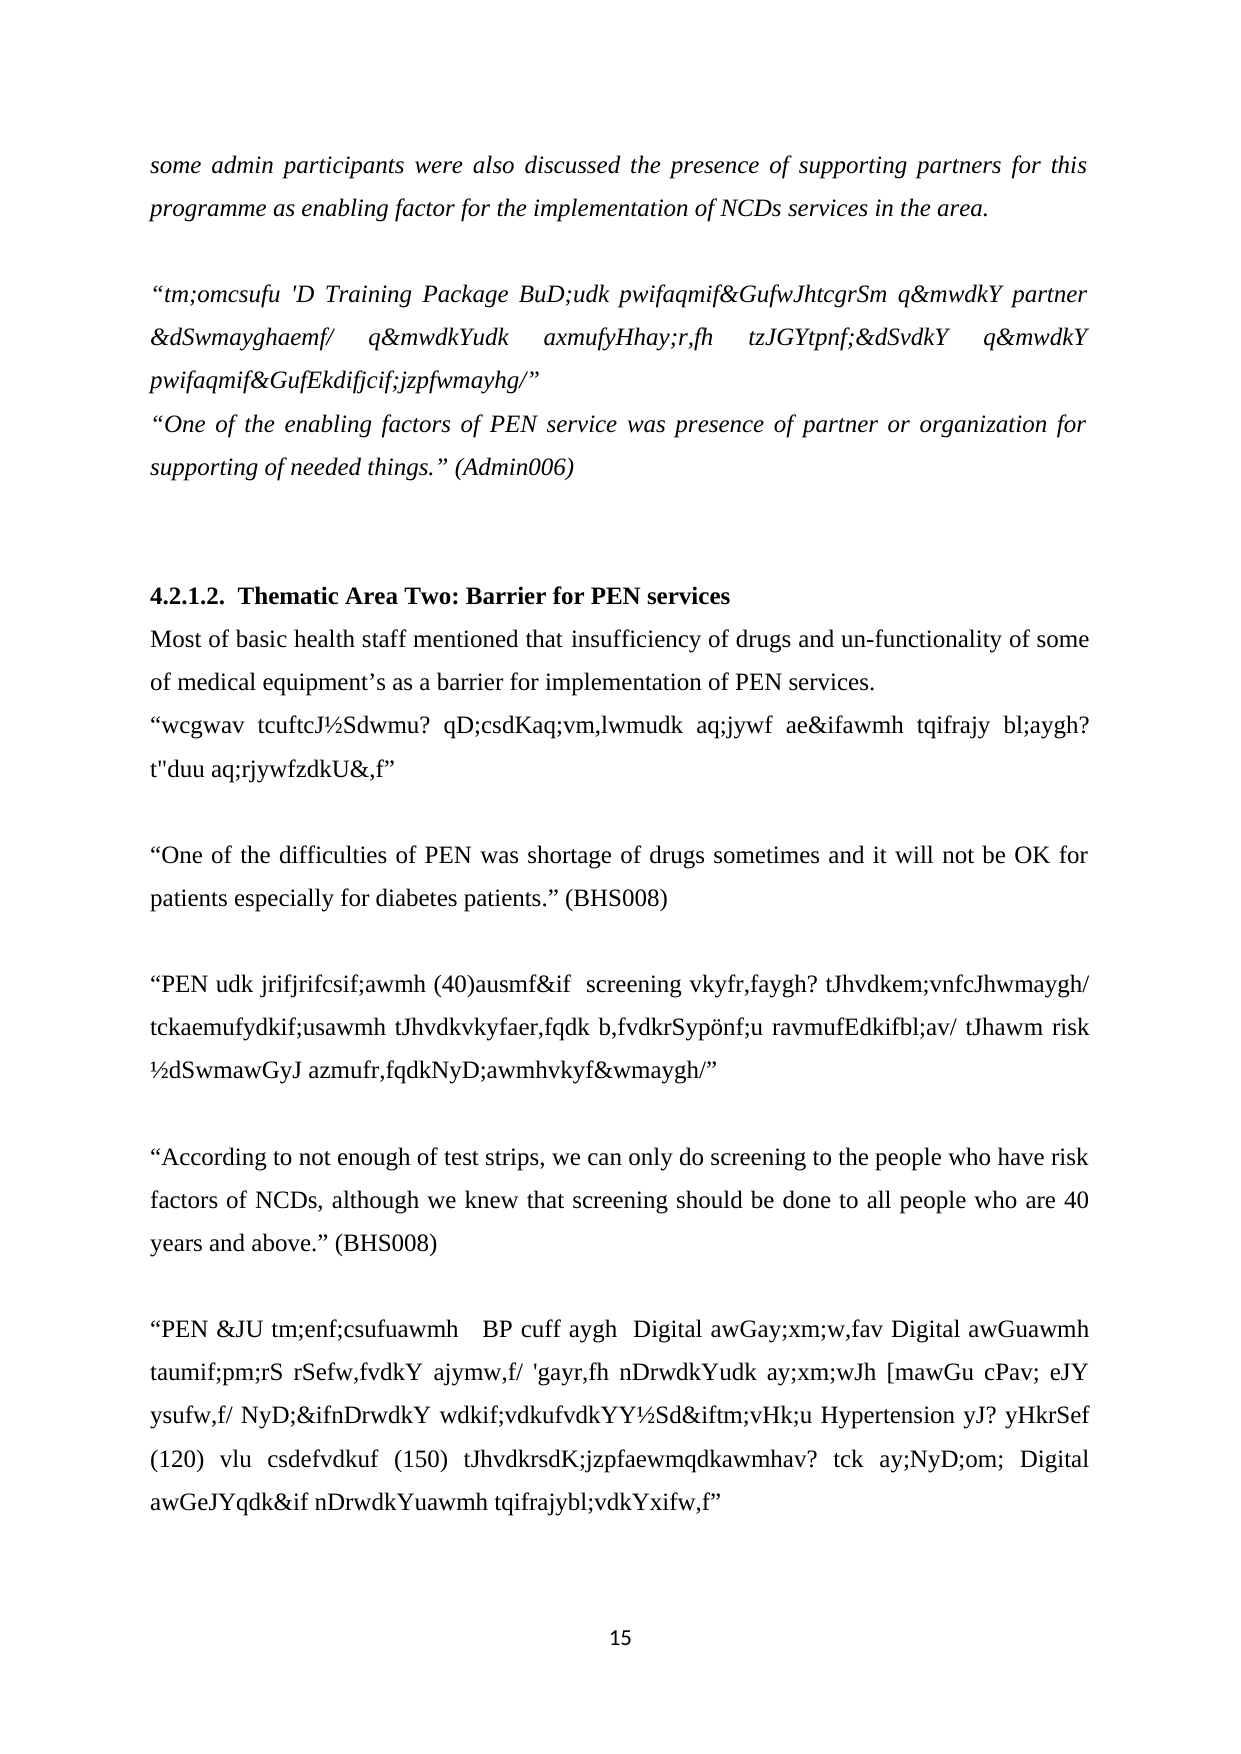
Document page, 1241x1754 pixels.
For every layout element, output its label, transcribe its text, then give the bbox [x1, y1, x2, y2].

text “tm;omcsufu 'D Training Package BuD;udk pwifaqmif&GufwJhtcgrSm q&mwdkY partner &dSwmayghaemf/ q&mwdkYudk axmufyHhay;r,fh tzJGYtpnf;&dSvdkY q&mwdkY pwifaqmif&GufEkdifjcif;jzpfwmayhg/” [150, 279, 1090, 394]
text “One of the enabling factors of PEN service was presence of partner or organization for supporting of needed things.” (Admin006) [150, 409, 1090, 481]
text 4.2.1.2. Thematic Area Two: Barrier for PEN services [150, 581, 1090, 610]
text “wcgwav tcuftcJ½Sdwmu? qD;csdKaq;vm,lwmudk aq;jywf ae&ifawmh tqifrajy bl;aygh? t"duu aq;rjywfzdkU&,f” [150, 711, 1090, 782]
text “PEN udk jrifjrifcsif;awmh (40)ausmf&if screening vkyfr,faygh? tJhvdkem;vnfcJhwmaygh/ tckaemufydkif;usawmh tJhvdkvkyfaer,fqdk b,fvdkrSypönf;u ravmufEdkifbl;av/ tJhawm risk ½dSwmawGyJ azmufr,fqdkNyD;awmhvkyf&wmaygh/” [150, 969, 1090, 1084]
text “PEN &JU tm;enf;csufuawmh BP cuff aygh Digital awGay;xm;w,fav Digital awGuawmh taumif;pm;rS rSefw,fvdkY ajymw,f/ 'gayr,fh nDrwdkYudk ay;xm;wJh [mawGu cPav; eJY ysufw,f/ NyD;&ifnDrwdkY wdkif;vdkufvdkYY½Sd&iftm;vHk;u Hypertension yJ? yHkrSef (120) vlu csdefvdkuf (150) tJhvdkrsdK;jzpfaewmqdkawmhav? tck ay;NyD;om; Digital awGeJYqdk&if nDrwdkYuawmh tqifrajybl;vdkYxifw,f” [150, 1314, 1090, 1516]
text Most of basic health staff mentioned that insufficiency of drugs and un-functionality of some of medical equipment’s as a barrier for implementation of PEN services. [150, 624, 1090, 696]
text “According to not enough of test strips, we can only do screening to the people who have risk factors of NCDs, although we knew that screening should be done to all people who are 40 years and above.” (BHS008) [150, 1142, 1090, 1257]
text some admin participants were also discussed the presence of supporting partners for this programme as enabling factor for the implementation of NCDs services in the area. [150, 150, 1090, 222]
text “One of the difficulties of PEN was shortage of drugs sometimes and it will not be OK for patients especially for diabetes patients.” (BHS008) [150, 840, 1090, 912]
